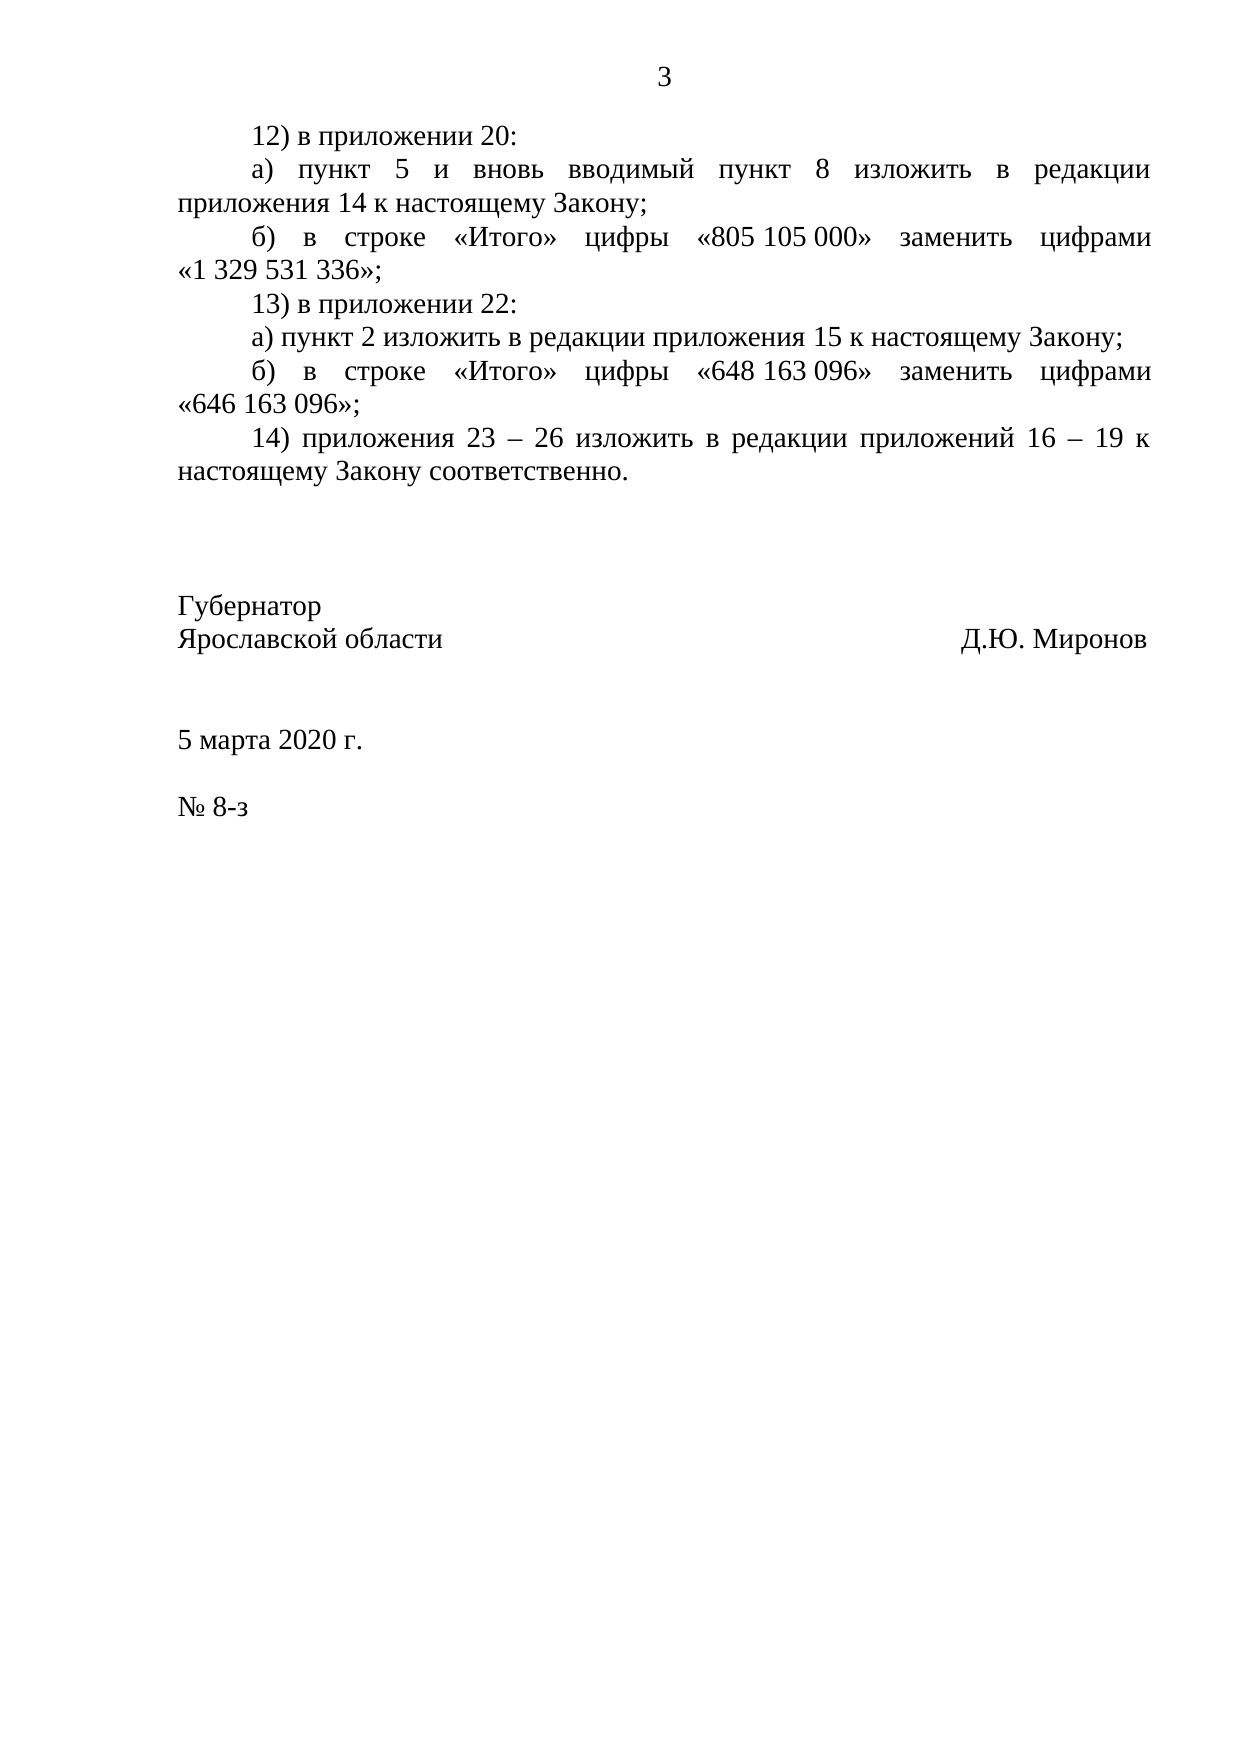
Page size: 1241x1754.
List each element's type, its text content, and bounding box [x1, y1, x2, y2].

text Ярославской области Д.Ю. Миронов [177, 621, 1152, 655]
text 5 марта 2020 г. [177, 722, 1152, 755]
text № 8-з [177, 789, 1152, 822]
text Губернатор [177, 588, 1152, 621]
text 13) в приложении 22: [177, 286, 1152, 319]
text б) в строке «Итого» цифры «805 105 000» заменить цифрами «1 329 531 336»; [177, 219, 1152, 286]
text 14) приложения 23 – 26 изложить в редакции приложений 16 – 19 к настоящему Закону соответственно. [177, 420, 1152, 487]
text а) пункт 5 и вновь вводимый пункт 8 изложить в редакции приложения 14 к настоящему Закону; [177, 152, 1152, 219]
text б) в строке «Итого» цифры «648 163 096» заменить цифрами «646 163 096»; [177, 353, 1152, 420]
text а) пункт 2 изложить в редакции приложения 15 к настоящему Закону; [177, 319, 1152, 353]
text 12) в приложении 20: [177, 118, 1152, 152]
